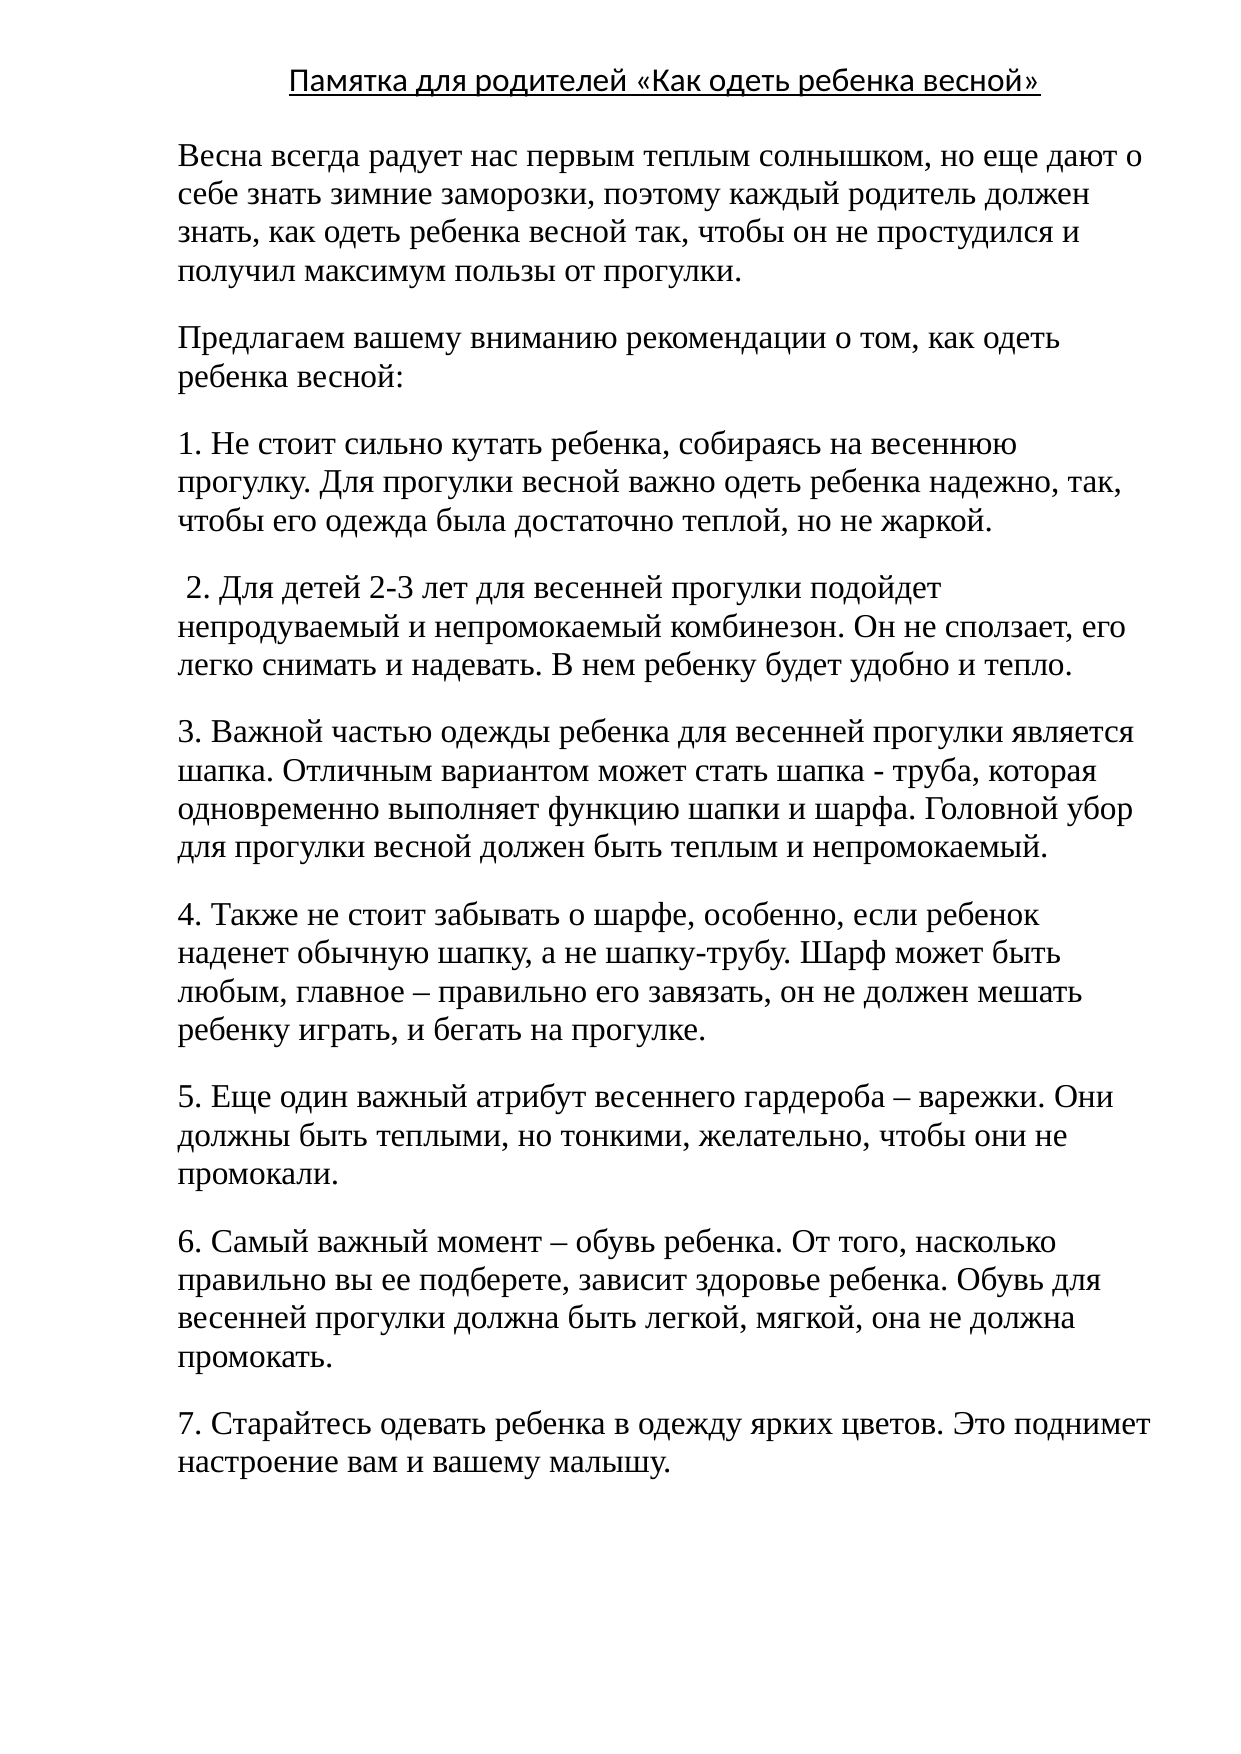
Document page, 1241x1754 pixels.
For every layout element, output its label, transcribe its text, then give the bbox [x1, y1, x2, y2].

subtitle 1. Не стоит сильно кутать ребенка, собираясь на весеннюю прогулку. Для прогулки весной важно одеть ребенка надежно, так, чтобы его одежда была достаточно теплой, но не жаркой. [177, 423, 1152, 538]
subtitle Весна всегда радует нас первым теплым солнышком, но еще дают о себе знать зимние заморозки, поэтому каждый родитель должен знать, как одеть ребенка весной так, чтобы он не простудился и получил максимум пользы от прогулки. [177, 135, 1152, 288]
subtitle 4. Также не стоит забывать о шарфе, особенно, если ребенок наденет обычную шапку, а не шапку-трубу. Шарф может быть любым, главное – правильно его завязать, он не должен мешать ребенку играть, и бегать на прогулке. [177, 894, 1152, 1047]
subtitle 7. Старайтесь одевать ребенка в одежду ярких цветов. Это поднимет настроение вам и вашему малышу. [177, 1403, 1152, 1480]
subtitle 5. Еще один важный атрибут весеннего гардероба – варежки. Они должны быть теплыми, но тонкими, желательно, чтобы они не промокали. [177, 1077, 1152, 1192]
subtitle 3. Важной частью одежды ребенка для весенней прогулки является шапка. Отличным вариантом может стать шапка - труба, которая одновременно выполняет функцию шапки и шарфа. Головной убор для прогулки весной должен быть теплым и непромокаемый. [177, 712, 1152, 865]
subtitle 6. Самый важный момент – обувь ребенка. От того, насколько правильно вы ее подберете, зависит здоровье ребенка. Обувь для весенней прогулки должна быть легкой, мягкой, она не должна промокать. [177, 1221, 1152, 1374]
text Памятка для родителей «Как одеть ребенка весной» [177, 59, 1152, 100]
subtitle Предлагаем вашему вниманию рекомендации о том, как одеть ребенка весной: [177, 317, 1152, 394]
subtitle 2. Для детей 2-3 лет для весенней прогулки подойдет непродуваемый и непромокаемый комбинезон. Он не сползает, его легко снимать и надевать. В нем ребенку будет удобно и тепло. [177, 567, 1152, 682]
